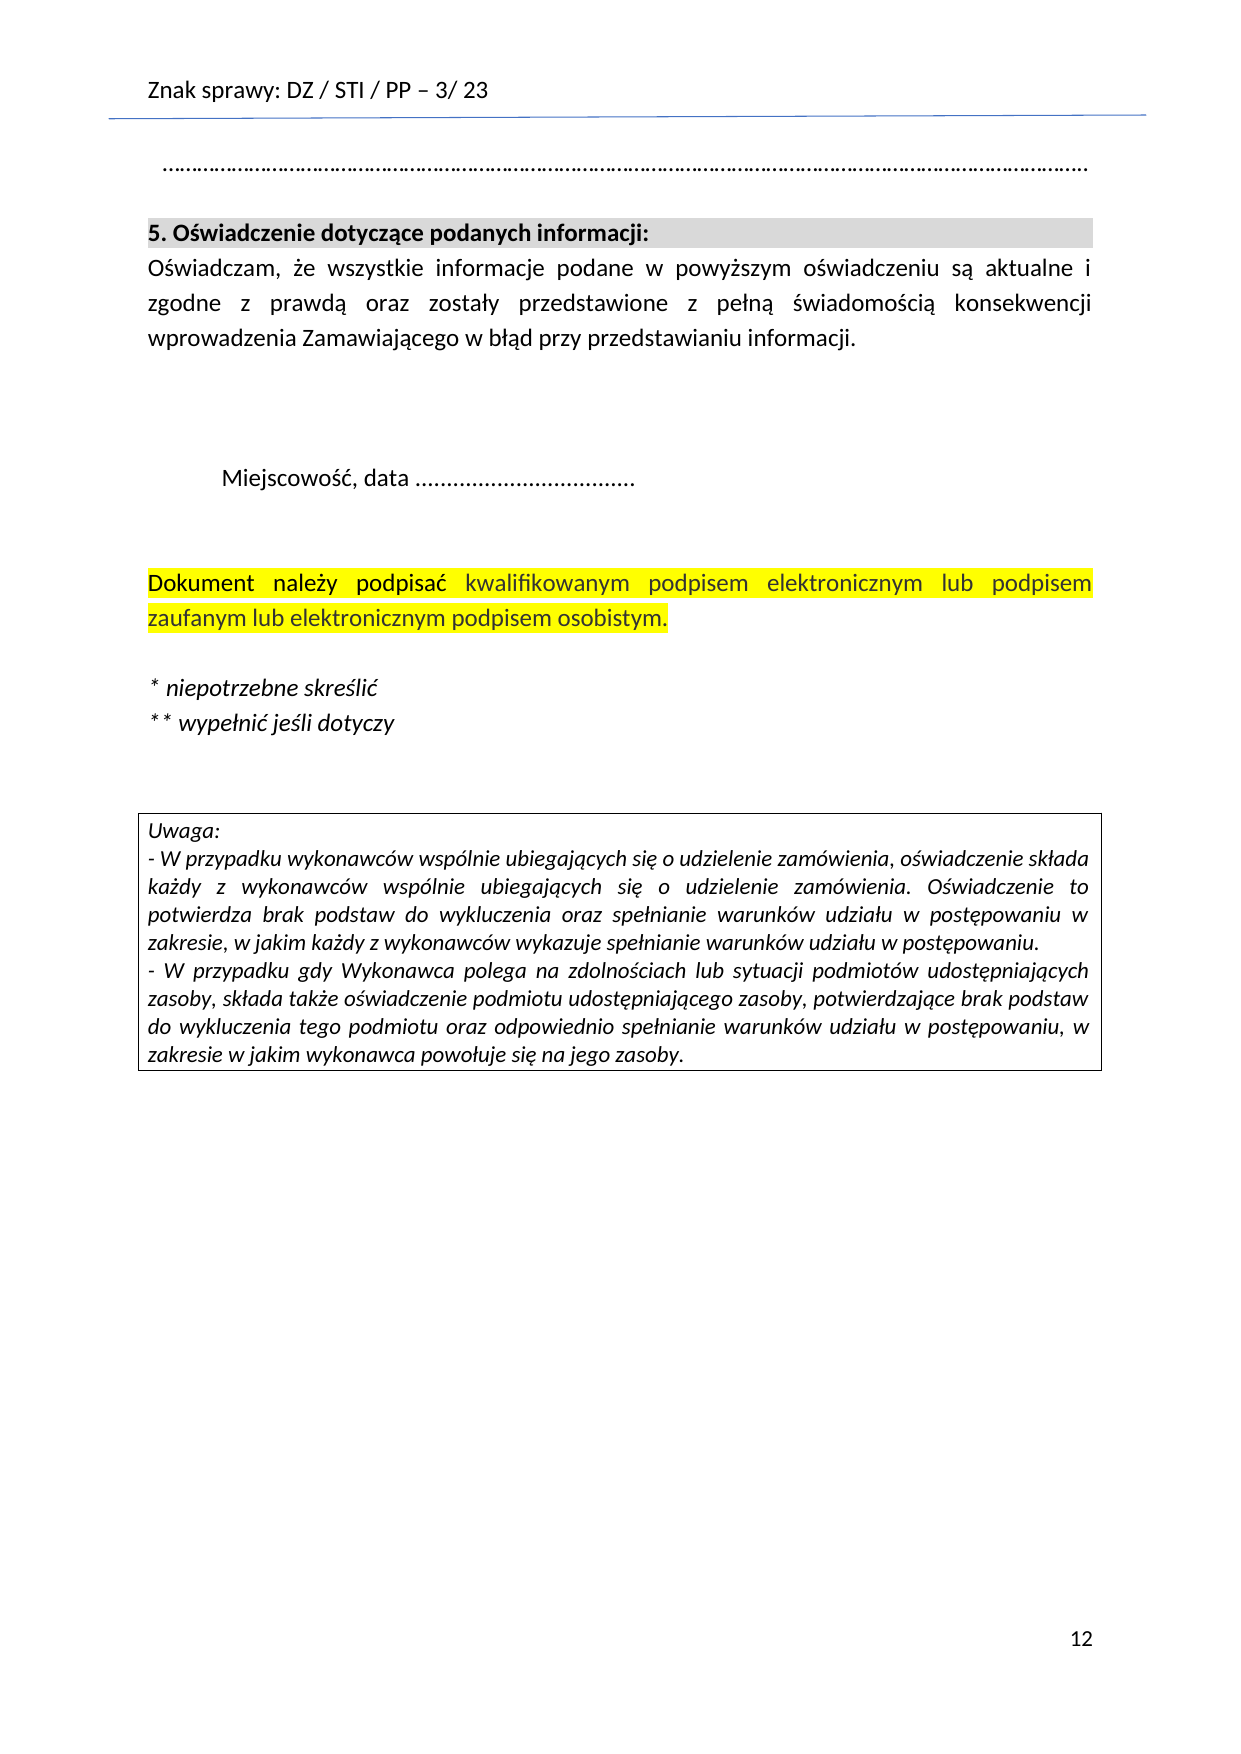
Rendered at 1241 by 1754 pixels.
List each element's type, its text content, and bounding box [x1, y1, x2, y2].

text Miejscowość, data ................................... [148, 463, 1093, 493]
text Dokument należy podpisać kwalifikowanym podpisem elektronicznym lub podpisem zaufanym lub elektronicznym podpisem osobistym. [148, 598, 1093, 633]
text Uwaga: [139, 814, 1101, 844]
text * niepotrzebne skreślić [148, 673, 1093, 703]
text - W przypadku wykonawców wspólnie ubiegających się o udzielenie zamówienia, oświadczenie składa każdy z wykonawców wspólnie ubiegających się o udzielenie zamówienia. Oświadczenie to potwierdza brak podstaw do wykluczenia oraz spełnianie warunków udziału w postępowaniu w zakresie, w jakim każdy z wykonawców wykazuje spełnianie warunków udziału w postępowaniu. [148, 844, 1093, 953]
text Oświadczam, że wszystkie informacje podane w powyższym oświadczeniu są aktualne i zgodne z prawdą oraz zostały przedstawione z pełną świadomością konsekwencji wprowadzenia Zamawiającego w błąd przy przedstawianiu informacji. [148, 253, 1093, 353]
text 5. Oświadczenie dotyczące podanych informacji: [148, 218, 1093, 248]
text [162, 148, 1093, 178]
text ** wypełnić jeśli dotyczy [148, 708, 1093, 738]
text - W przypadku gdy Wykonawca polega na zdolnościach lub sytuacji podmiotów udostępniających zasoby, składa także oświadczenie podmiotu udostępniającego zasoby, potwierdzające brak podstaw do wykluczenia tego podmiotu oraz odpowiednio spełnianie warunków udziału w postępowaniu, w zakresie w jakim wykonawca powołuje się na jego zasoby. [139, 953, 1101, 1070]
